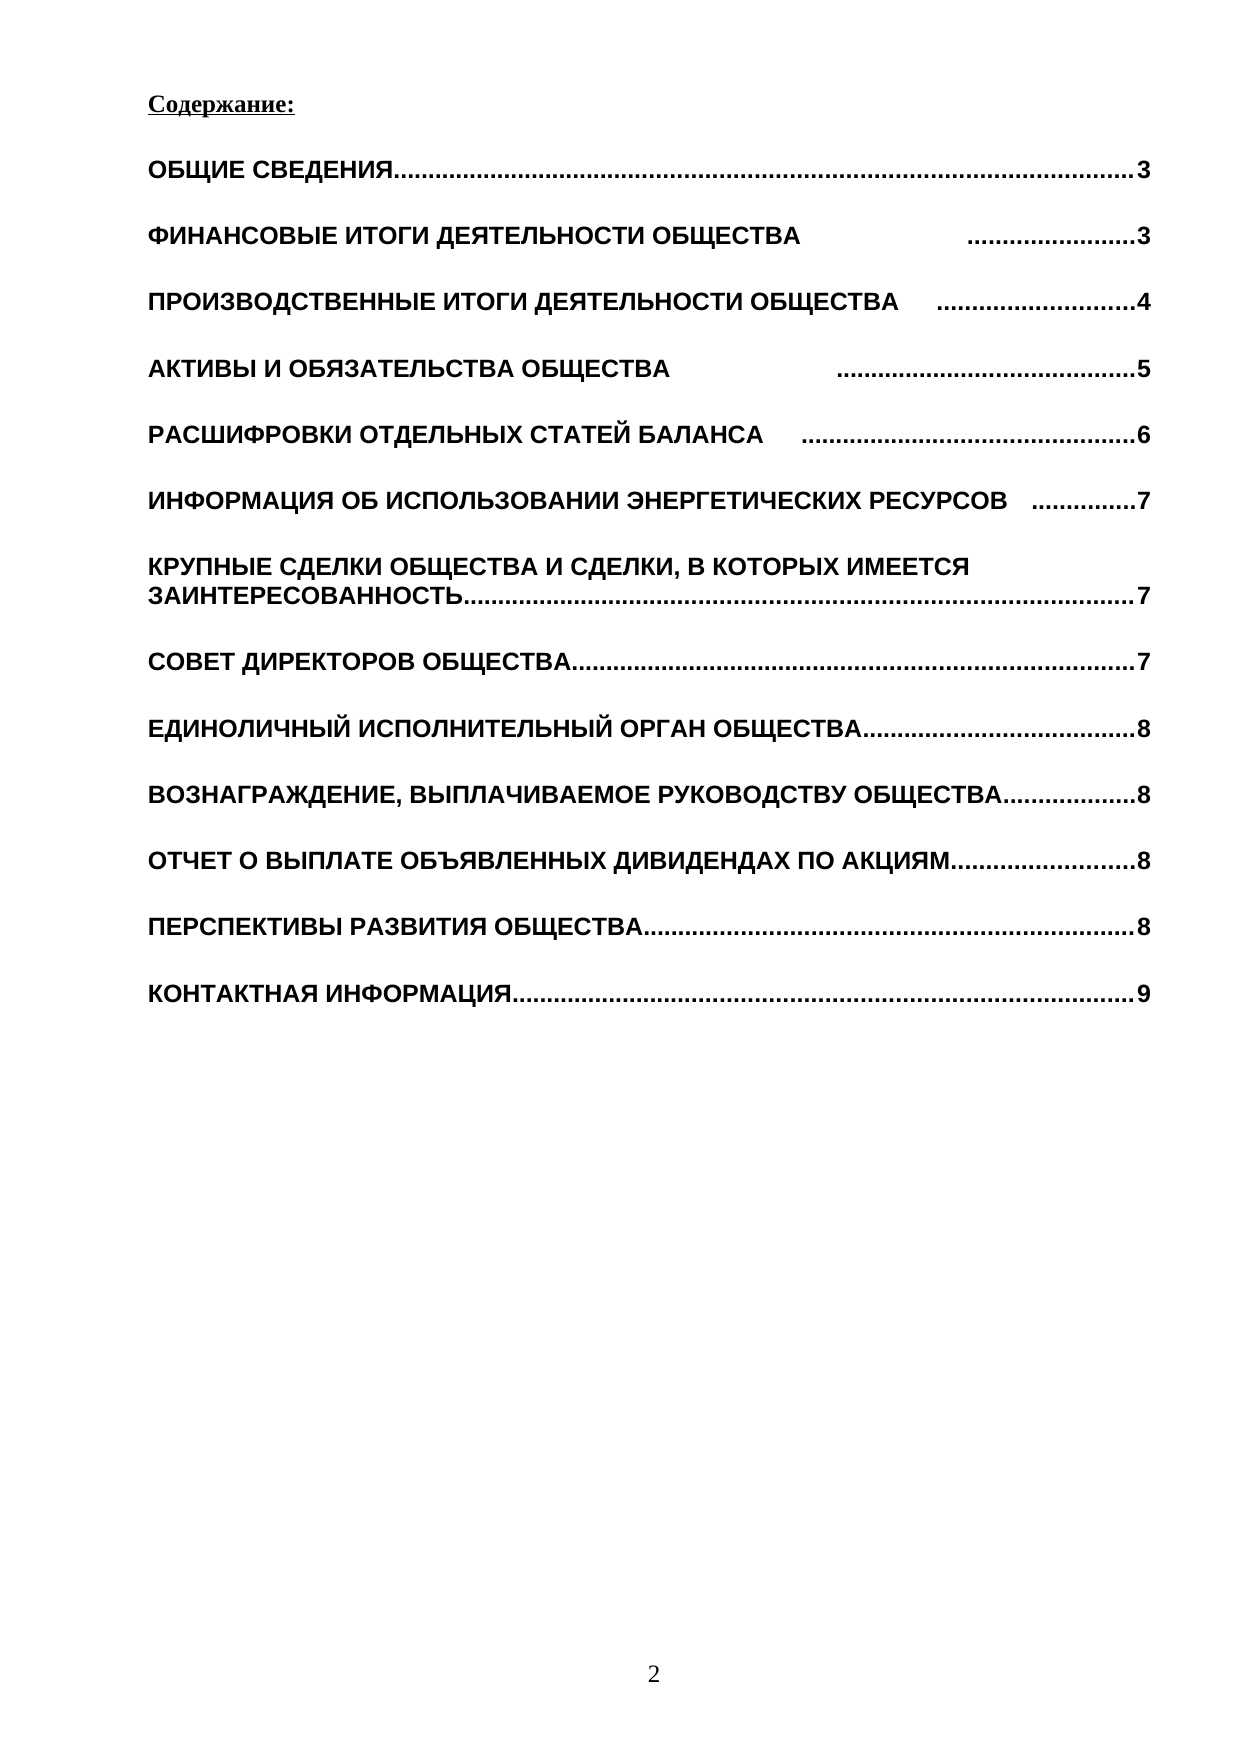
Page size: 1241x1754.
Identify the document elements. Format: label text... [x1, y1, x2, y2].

text Содержание: [148, 89, 1152, 117]
text Информация об использовании энергетических ресурсов 7 [148, 486, 1152, 515]
text Вознаграждение, выплачиваемое руководству Общества 8 [148, 780, 1152, 809]
text Совет директоров Общества 7 [148, 647, 1152, 676]
text Крупные сделки общества и сделки, в которых имеется заинтересованность 7 [148, 552, 1152, 610]
text Контактная информация 9 [148, 979, 1152, 1007]
text Перспективы развития Общества 8 [148, 912, 1152, 941]
text Общие сведения. 3 [148, 155, 1152, 184]
text Активы и обязательства Общества 5 [148, 354, 1152, 382]
text Расшифровки отдельных статей баланса 6 [148, 420, 1152, 449]
text Отчет о выплате объявленных дивидендах по акциям 8 [148, 846, 1152, 875]
text Единоличный исполнительный орган Общества 8 [148, 714, 1152, 742]
text Производственные итоги деятельности Общества 4 [148, 287, 1152, 316]
text Финансовые итоги деятельности Общества 3 [148, 221, 1152, 250]
